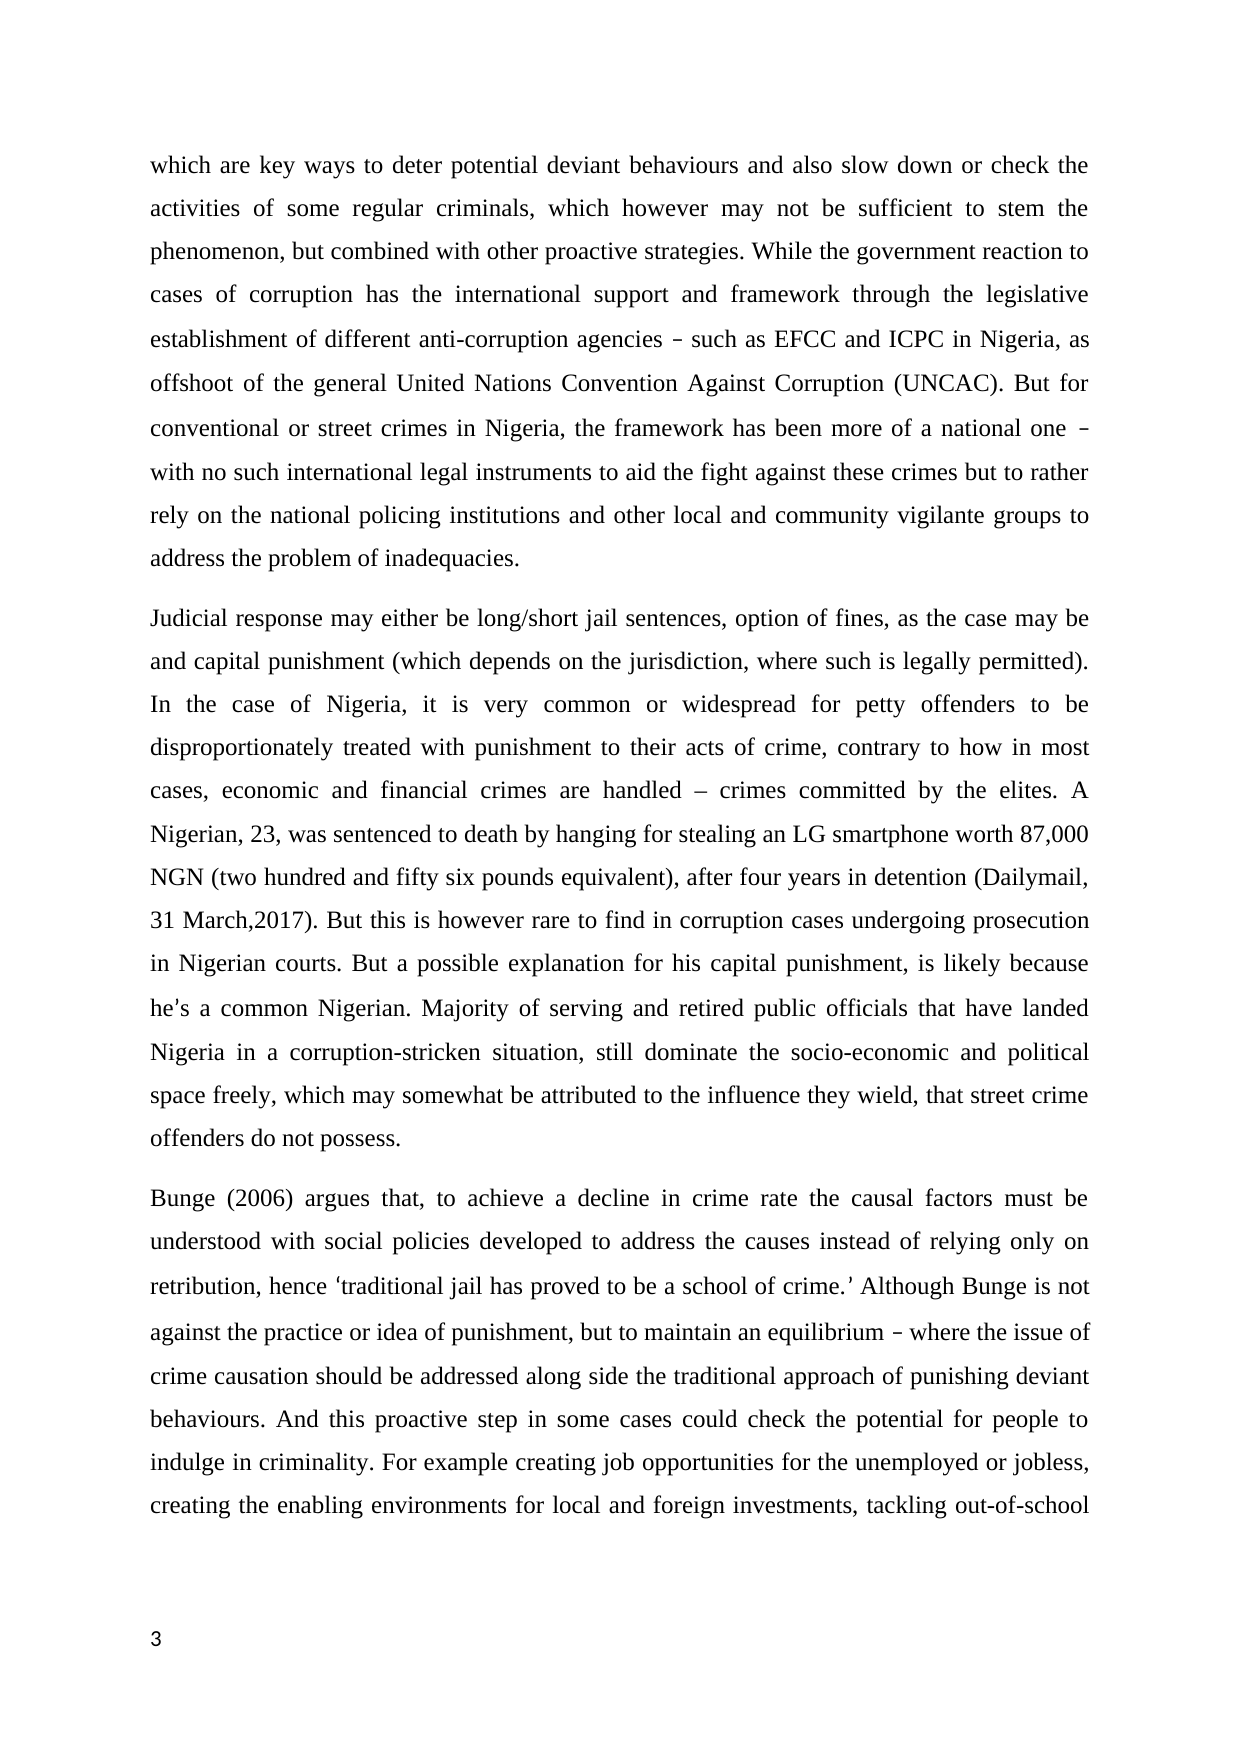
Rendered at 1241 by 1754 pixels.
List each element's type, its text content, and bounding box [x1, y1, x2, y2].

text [150, 1183, 1090, 1519]
text Judicial response may either be long/short jail sentences, option of fines, as the case may be and capital punishment (which depends on the jurisdiction, where such is legally permitted). In the case of Nigeria, it is very common or widespread for petty offenders to be disproportionately treated with punishment to their acts of crime, contrary to how in most cases, economic and financial crimes are handled – crimes committed by the elites. A Nigerian, 23, was sentenced to death by hanging for stealing an LG smartphone worth 87,000 NGN (two hundred and fifty six pounds equivalent), after four years in detention (Dailymail, 31 March,2017). But this is however rare to find in corruption cases undergoing prosecution in Nigerian courts. But a possible explanation for his capital punishment, is likely because he’s a common Nigerian. Majority of serving and retired public officials that have landed Nigeria in a corruption-stricken situation, still dominate the socio-economic and political space freely, which may somewhat be attributed to the influence they wield, that street crime offenders do not possess. [150, 603, 1090, 1152]
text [150, 150, 1090, 572]
